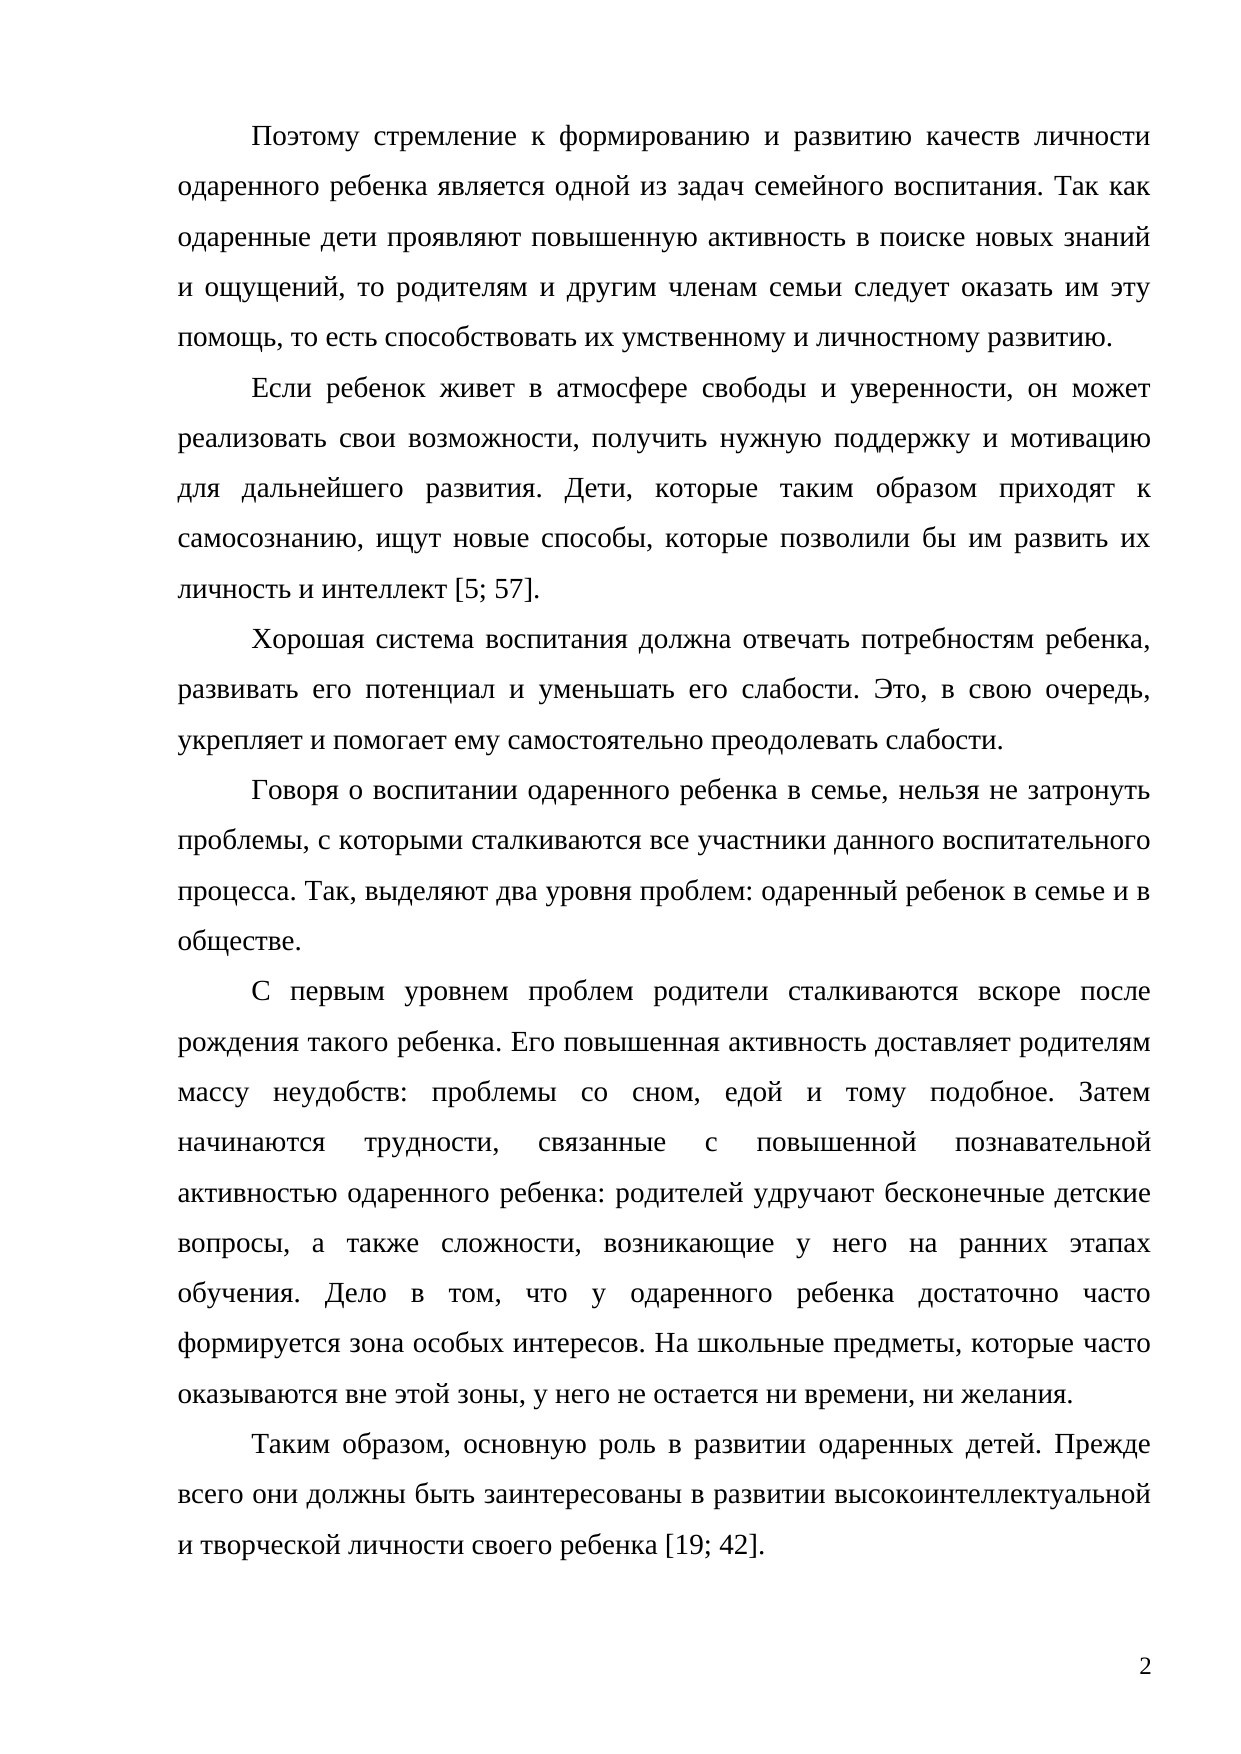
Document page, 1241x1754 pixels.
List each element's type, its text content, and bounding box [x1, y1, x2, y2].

text С первым уровнем проблем родители сталкиваются вскоре после рождения такого ребенка. Его повышенная активность доставляет родителям массу неудобств: проблемы со сном, едой и тому подобное. Затем начинаются трудности, связанные с повышенной познавательной активностью одаренного ребенка: родителей удручают бесконечные детские вопросы, а также сложности, возникающие у него на ранних этапах обучения. Дело в том, что у одаренного ребенка достаточно часто формируется зона особых интересов. На школьные предметы, которые часто оказываются вне этой зоны, у него не остается ни времени, ни желания. [177, 973, 1152, 1409]
text Хорошая система воспитания должна отвечать потребностям ребенка, развивать его потенциал и уменьшать его слабости. Это, в свою очередь, укрепляет и помогает ему самостоятельно преодолевать слабости. [177, 621, 1152, 755]
text Таким образом, основную роль в развитии одаренных детей. Прежде всего они должны быть заинтересованы в развитии высокоинтеллектуальной и творческой личности своего ребенка [19; 42]. [177, 1426, 1152, 1560]
text Если ребенок живет в атмосфере свободы и уверенности, он может реализовать свои возможности, получить нужную поддержку и мотивацию для дальнейшего развития. Дети, которые таким образом приходят к самосознанию, ищут новые способы, которые позволили бы им развить их личность и интеллект [5; 57]. [177, 370, 1152, 604]
text Говоря о воспитании одаренного ребенка в семье, нельзя не затронуть проблемы, с которыми сталкиваются все участники данного воспитательного процесса. Так, выделяют два уровня проблем: одаренный ребенок в семье и в обществе. [177, 772, 1152, 957]
text Поэтому стремление к формированию и развитию качеств личности одаренного ребенка является одной из задач семейного воспитания. Так как одаренные дети проявляют повышенную активность в поиске новых знаний и ощущений, то родителям и другим членам семьи следует оказать им эту помощь, то есть способствовать их умственному и личностному развитию. [177, 118, 1152, 353]
